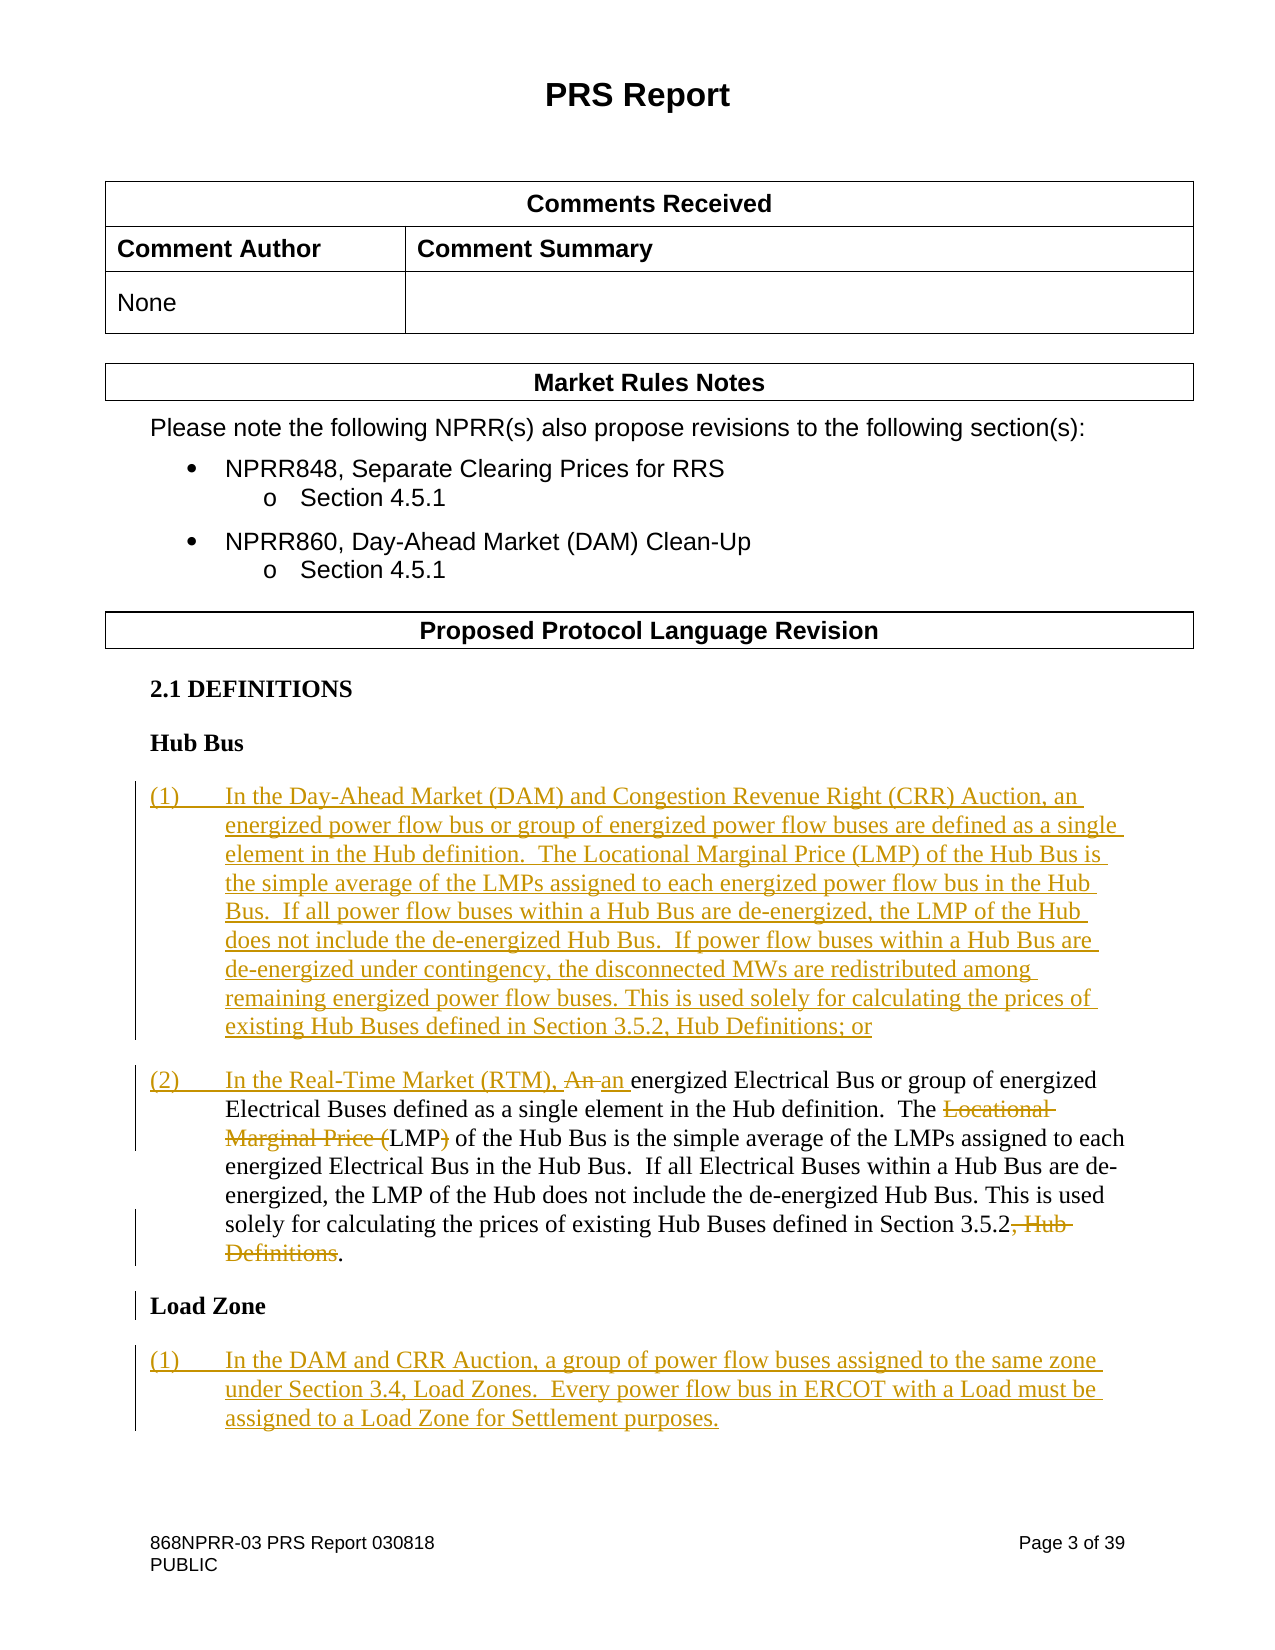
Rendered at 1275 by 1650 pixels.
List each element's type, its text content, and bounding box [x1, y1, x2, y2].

text Load Zone [150, 1291, 1125, 1320]
text Hub Bus [150, 728, 1125, 756]
table_cell None [106, 272, 405, 333]
list NPRR848, Separate Clearing Prices for RRS [187, 454, 1125, 483]
table_cell Comment Author [106, 227, 405, 271]
table_cell [406, 272, 1193, 333]
table_header Comments Received [106, 182, 1193, 226]
table_header Proposed Protocol Language Revision [106, 613, 1193, 648]
list Section 4.5.1 [262, 556, 1125, 586]
subtitle DEFINITIONS [150, 674, 1125, 703]
text Please note the following NPRR(s) also propose revisions to the following section(s): [150, 413, 1125, 442]
list Section 4.5.1 [262, 483, 1125, 514]
table_cell Comment Summary [406, 227, 1193, 271]
text energized Electrical Bus or group of energized Electrical Buses defined as a single element in the Hub definition. The LMP of the Hub Bus is the simple average of the LMPs assigned to each energized Electrical Bus in the Hub Bus. If all Electrical Buses within a Hub Bus are de-energized, the LMP of the Hub does not include the de-energized Hub Bus. This is used solely for calculating the prices of existing Hub Buses defined in Section 3.5.2. [150, 1065, 1125, 1266]
table_header Market Rules Notes [106, 364, 1193, 399]
list NPRR860, Day-Ahead Market (DAM) Clean-Up [187, 527, 1125, 556]
